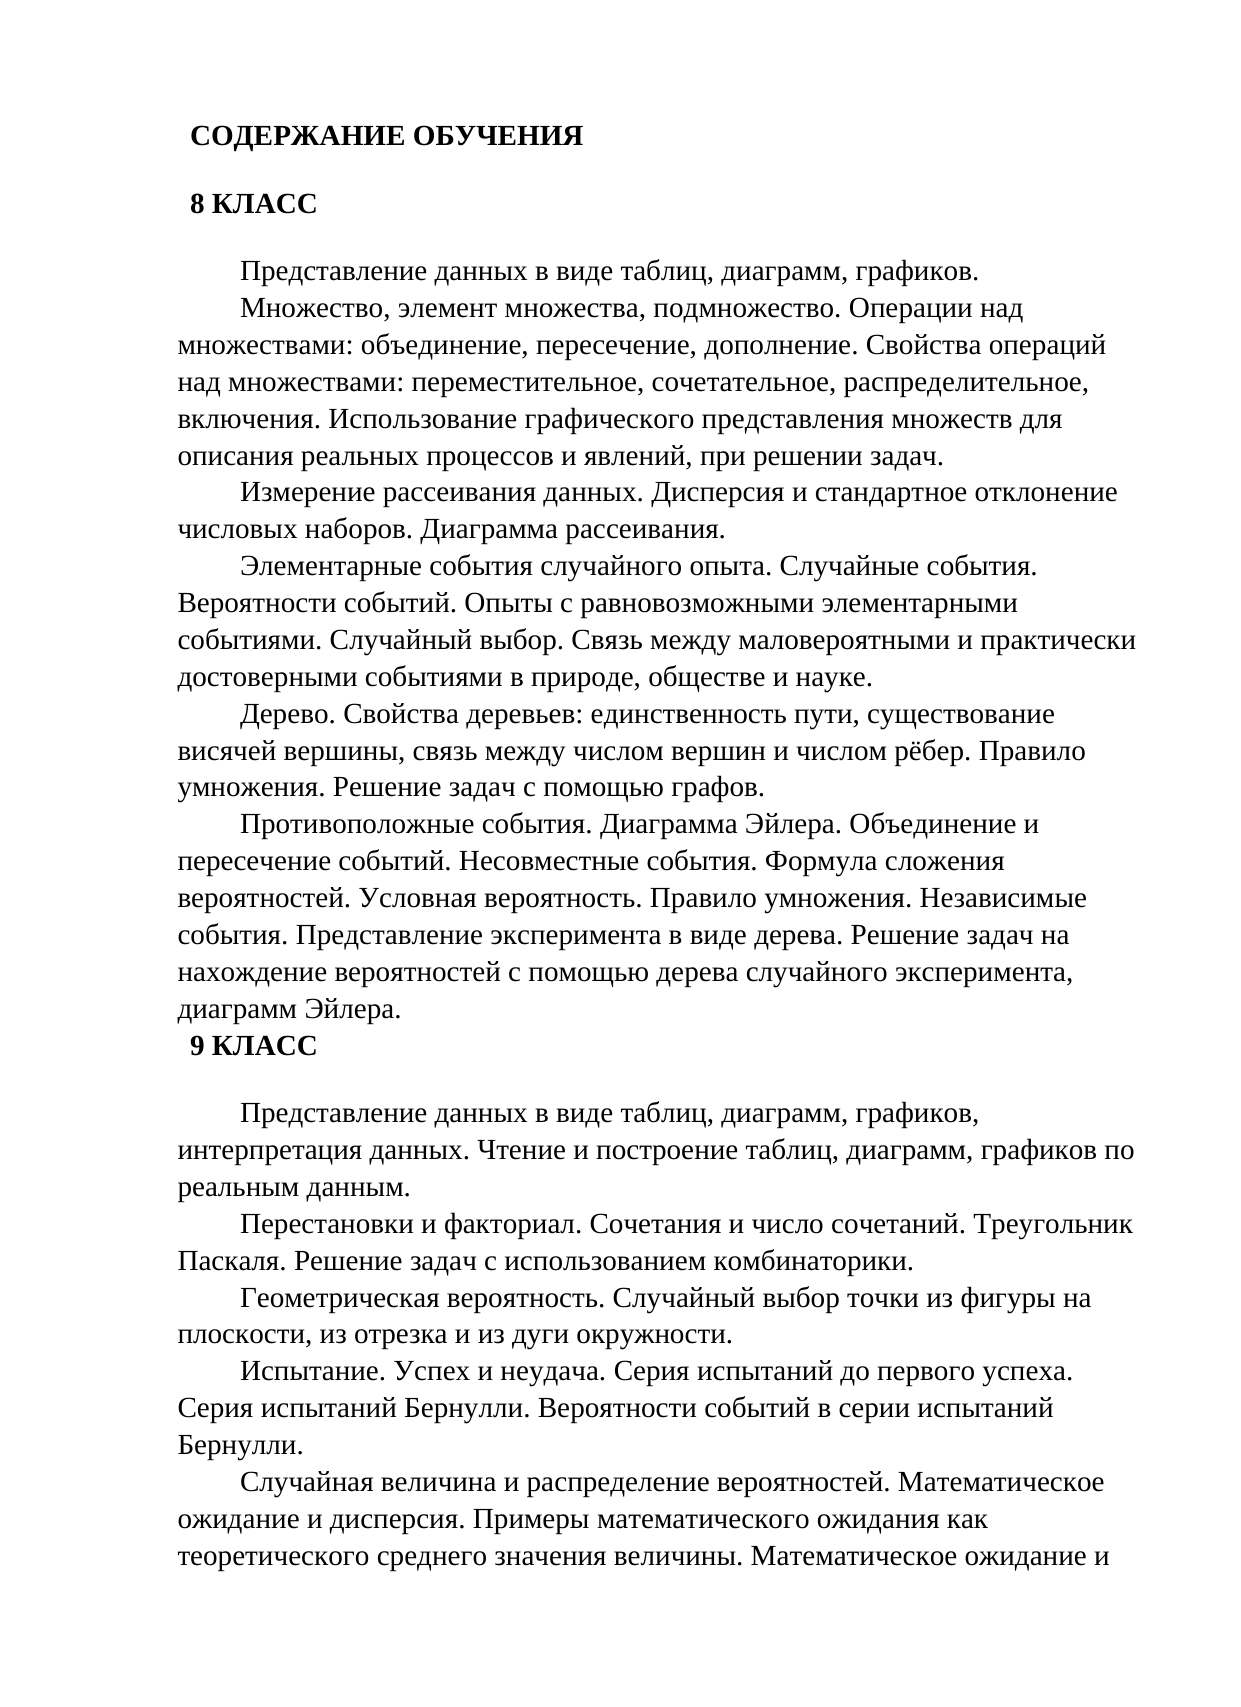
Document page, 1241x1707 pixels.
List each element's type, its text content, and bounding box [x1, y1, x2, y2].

text Испытание. Успех и неудача. Серия испытаний до первого успеха. Серия испытаний Бернулли. Вероятности событий в серии испытаний Бернулли. [177, 1353, 1152, 1461]
text 8 КЛАСС [190, 186, 1152, 219]
text Множество, элемент множества, подмножество. Операции над множествами: объединение, пересечение, дополнение. Свойства операций над множествами: переместительное, сочетательное, распределительное, включения. Использование графического представления множеств для описания реальных процессов и явлений, при решении задач. [177, 290, 1152, 471]
text Представление данных в виде таблиц, диаграмм, графиков, интерпретация данных. Чтение и построение таблиц, диаграмм, графиков по реальным данным. [177, 1095, 1152, 1203]
text Дерево. Свойства деревьев: единственность пути, существование висячей вершины, связь между числом вершин и числом рёбер. Правило умножения. Решение задач с помощью графов. [177, 696, 1152, 803]
text Противоположные события. Диаграмма Эйлера. Объединение и пересечение событий. Несовместные события. Формула сложения вероятностей. Условная вероятность. Правило умножения. Независимые события. Представление эксперимента в виде дерева. Решение задач на нахождение вероятностей с помощью дерева случайного эксперимента, диаграмм Эйлера. [177, 806, 1152, 1024]
text 9 КЛАСС [190, 1028, 1152, 1061]
text Геометрическая вероятность. Случайный выбор точки из фигуры на плоскости, из отрезка и из дуги окружности. [177, 1280, 1152, 1350]
text Элементарные события случайного опыта. Случайные события. Вероятности событий. Опыты с равновозможными элементарными событиями. Случайный выбор. Связь между маловероятными и практически достоверными событиями в природе, обществе и науке. [177, 548, 1152, 692]
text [177, 1464, 1152, 1571]
text Перестановки и факториал. Сочетания и число сочетаний. Треугольник Паскаля. Решение задач с использованием комбинаторики. [177, 1206, 1152, 1276]
text СОДЕРЖАНИЕ ОБУЧЕНИЯ [190, 118, 1152, 152]
text Измерение рассеивания данных. Дисперсия и стандартное отклонение числовых наборов. Диаграмма рассеивания. [177, 474, 1152, 545]
text Представление данных в виде таблиц, диаграмм, графиков. [177, 253, 1152, 287]
